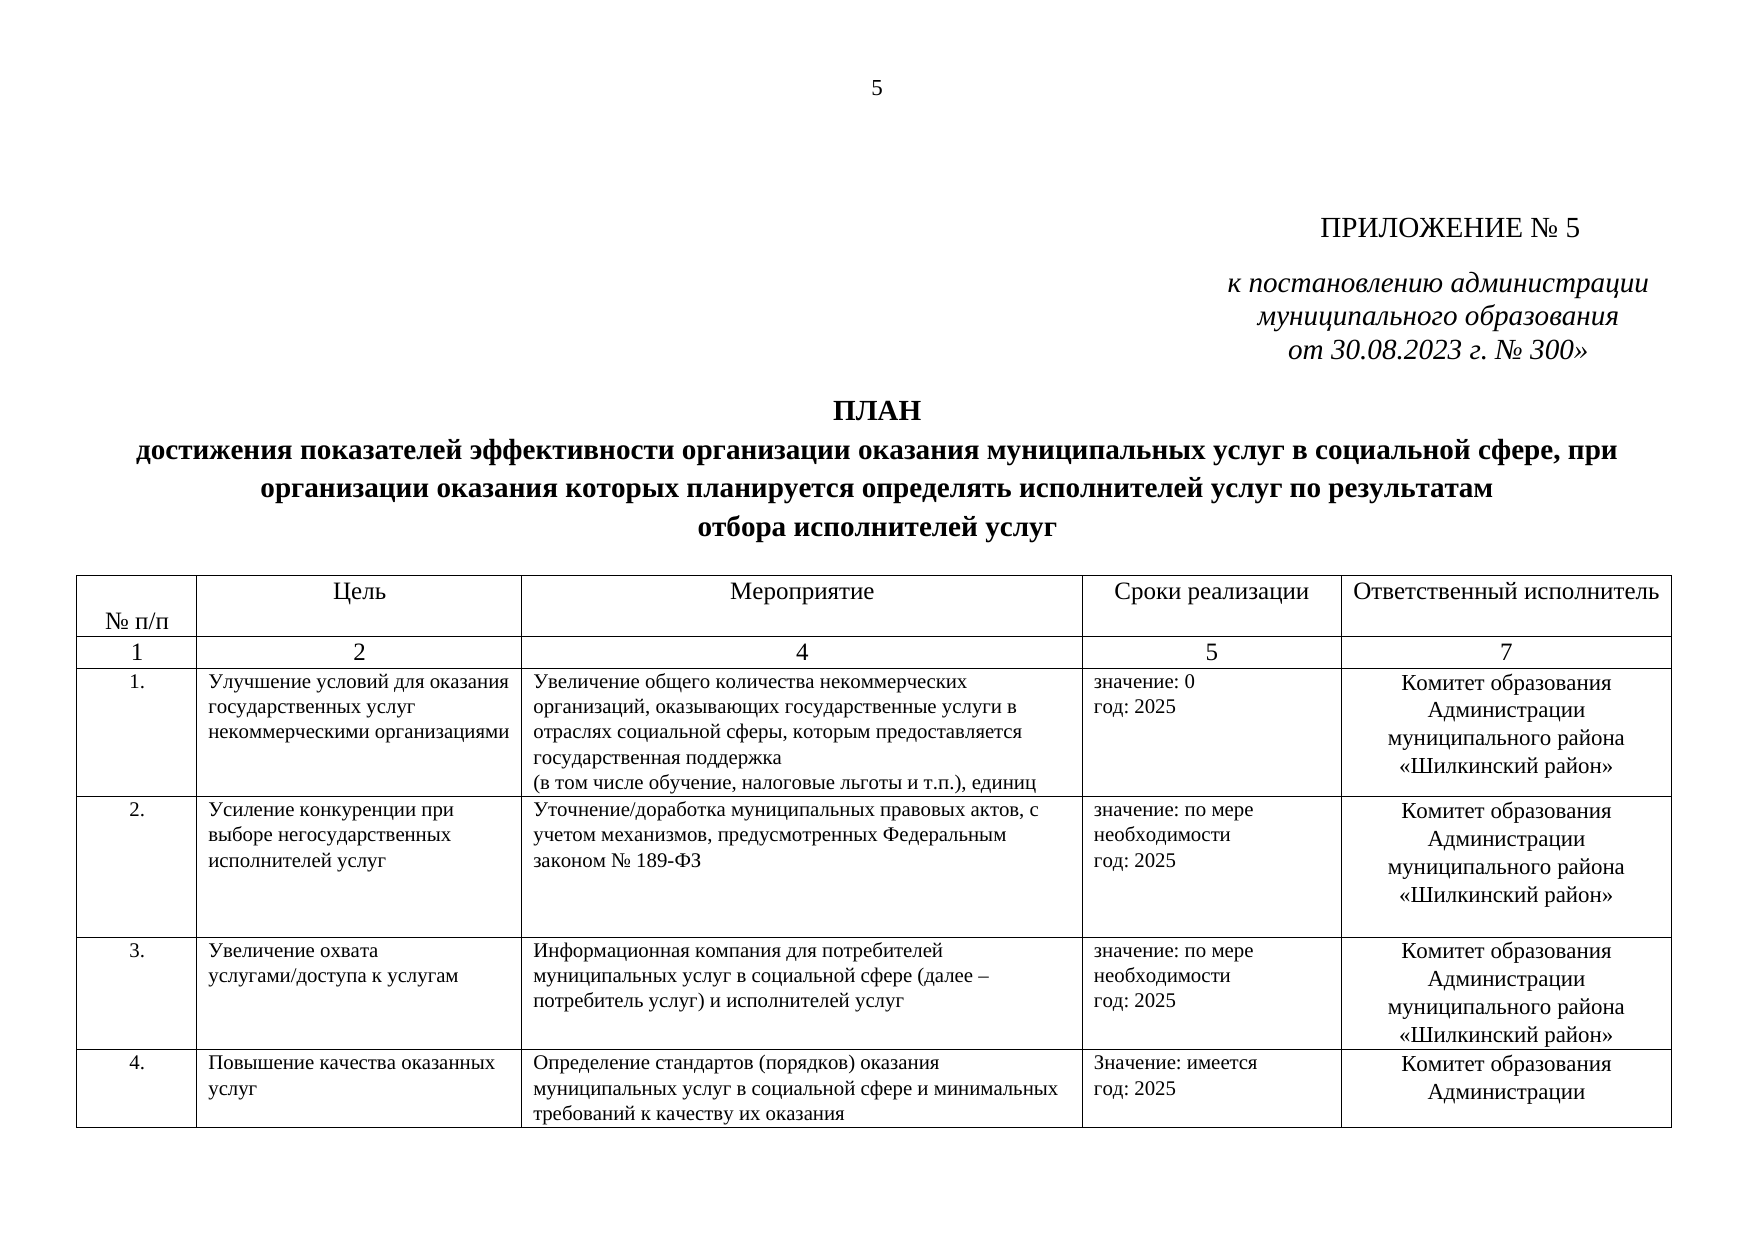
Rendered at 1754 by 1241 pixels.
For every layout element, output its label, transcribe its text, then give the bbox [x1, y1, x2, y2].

table_cell Увеличение охвата услугами/доступа к услугам [197, 938, 521, 1049]
table_cell 4 [522, 637, 1082, 667]
table_cell Комитет образования Администрации муниципального района «Шилкинский район» [1342, 938, 1671, 1049]
text ПЛАН [89, 393, 1665, 427]
table_cell значение: по мере необходимости год: 2025 [1083, 938, 1341, 1049]
table_cell Значение: имеется год: 2025 [1083, 1050, 1341, 1127]
table_cell 2. [77, 797, 196, 937]
text достижения показателей эффективности организации оказания муниципальных услуг в социальной сфере, при организации оказания которых планируется определять исполнителей услуг по результатам [89, 432, 1665, 504]
table_cell Улучшение условий для оказания государственных услуг некоммерческими организациями [197, 669, 521, 796]
table_header № п/п [77, 576, 196, 636]
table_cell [1342, 1050, 1671, 1127]
table_header Ответственный исполнитель [1342, 576, 1671, 636]
text отбора исполнителей услуг [89, 509, 1665, 542]
table_cell 4. [77, 1050, 196, 1127]
table_header Цель [197, 576, 521, 636]
table_cell Информационная компания для потребителей муниципальных услуг в социальной сфере (далее – потребитель услуг) и исполнителей услуг [522, 938, 1082, 1049]
table_cell 5 [1083, 637, 1341, 667]
table_cell Увеличение общего количества некоммерческих организаций, оказывающих государственные услуги в отраслях социальной сферы, которым предоставляется государственная поддержка (в том числе обучение, налоговые льготы и т.п.), единиц [522, 669, 1082, 796]
table_cell Уточнение/доработка муниципальных правовых актов, с учетом механизмов, предусмотренных Федеральным законом № 189-ФЗ [522, 797, 1082, 937]
text к постановлению администрации муниципального образования [1211, 265, 1665, 332]
text ПРИЛОЖЕНИЕ № 5 [89, 184, 1580, 244]
table_header Мероприятие [522, 576, 1082, 636]
table_cell значение: 0 год: 2025 [1083, 669, 1341, 796]
table_cell Усиление конкуренции при выборе негосударственных исполнителей услуг [197, 797, 521, 937]
table_cell 1. [77, 669, 196, 796]
table_cell 2 [197, 637, 521, 667]
table_cell 1 [77, 637, 196, 667]
table_cell значение: по мере необходимости год: 2025 [1083, 797, 1341, 937]
table_cell Комитет образования Администрации муниципального района «Шилкинский район» [1342, 797, 1671, 937]
table_cell 3. [77, 938, 196, 1049]
table_cell 7 [1342, 637, 1671, 667]
text от 30.08.2023 г. № 300» [1211, 332, 1665, 365]
table_cell Комитет образования Администрации муниципального района «Шилкинский район» [1342, 669, 1671, 796]
table_header Сроки реализации [1083, 576, 1341, 636]
table_cell Определение стандартов (порядков) оказания муниципальных услуг в социальной сфере и минимальных требований к качеству их оказания [522, 1050, 1082, 1127]
table_cell Повышение качества оказанных услуг [197, 1050, 521, 1127]
